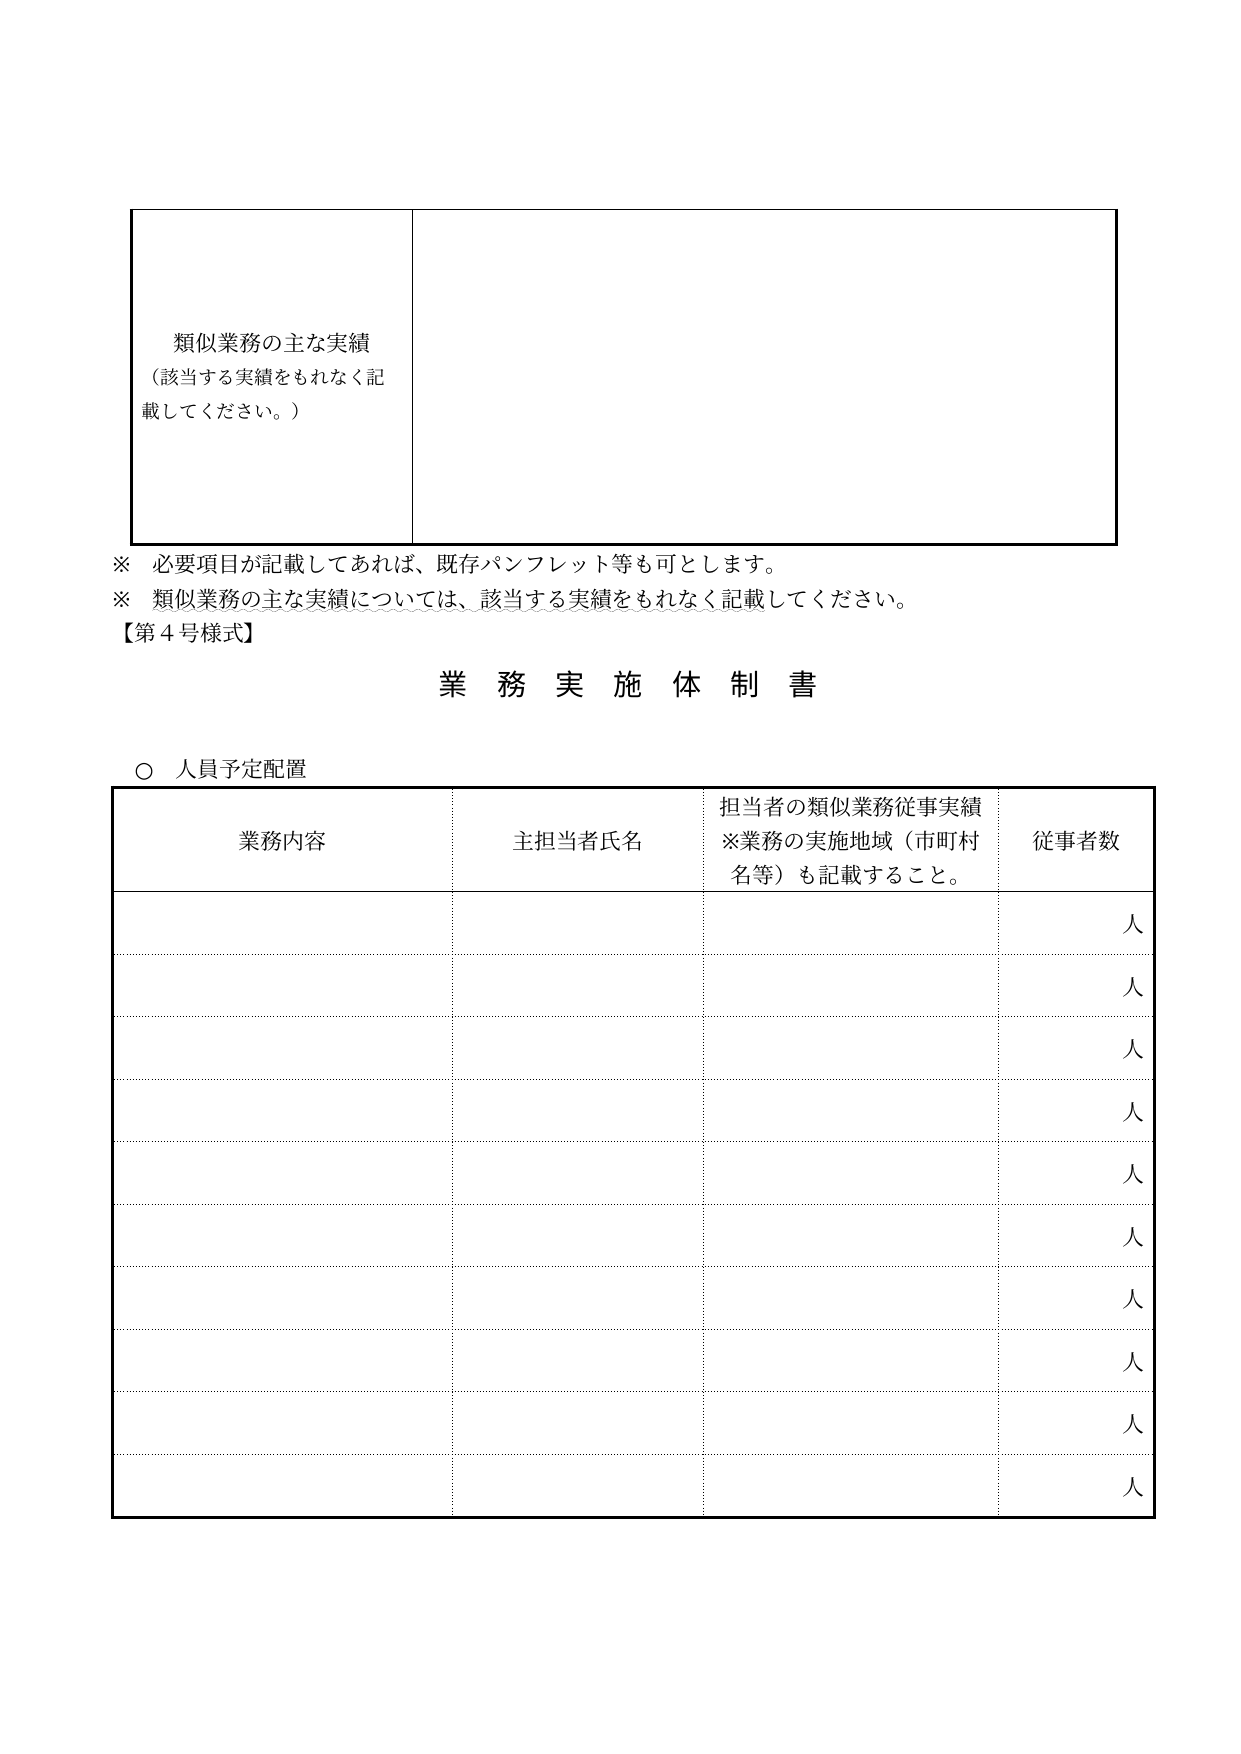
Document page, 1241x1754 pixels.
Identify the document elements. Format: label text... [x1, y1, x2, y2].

table_cell [703, 1141, 998, 1204]
table_cell [114, 954, 452, 1016]
table_cell [452, 1391, 703, 1454]
table_cell 人 [999, 1016, 1153, 1079]
table_cell [703, 892, 998, 954]
table_cell 人 [999, 1391, 1153, 1454]
table_cell [703, 1329, 998, 1391]
table_cell [703, 954, 998, 1016]
table_header 業務内容 [114, 789, 452, 891]
table_cell [114, 1329, 452, 1391]
table_cell [703, 1391, 998, 1454]
table_cell [114, 1266, 452, 1329]
text 【第４号様式】 [112, 615, 1144, 649]
table_cell [703, 1079, 998, 1141]
table_cell [452, 1016, 703, 1079]
table_cell [452, 954, 703, 1016]
table_cell [114, 1079, 452, 1141]
text ※ 必要項目が記載してあれば、既存パンフレット等も可とします。 [112, 546, 1144, 581]
table_cell [114, 1016, 452, 1079]
table_cell [452, 1329, 703, 1391]
table_cell 人 [999, 1329, 1153, 1391]
table_cell [114, 1141, 452, 1204]
table_cell [114, 892, 452, 954]
table_cell [452, 1454, 703, 1516]
table_cell 人 [999, 1266, 1153, 1329]
table_cell 類似業務の主な実績 （該当する実績をもれなく記載してください。） [133, 210, 412, 543]
table_cell [452, 1141, 703, 1204]
table_cell 人 [999, 892, 1153, 954]
table_header 主担当者氏名 [452, 789, 703, 891]
table_cell [413, 210, 1115, 543]
table_cell [452, 1266, 703, 1329]
table_cell 人 [999, 954, 1153, 1016]
table_cell [114, 1204, 452, 1266]
table_header 担当者の類似業務従事実績 ※業務の実施地域（市町村名等）も記載すること。 [703, 789, 998, 891]
table_cell [452, 1204, 703, 1266]
table_cell [703, 1266, 998, 1329]
table_cell [114, 1454, 452, 1516]
table_cell 人 [999, 1454, 1153, 1516]
table_cell [114, 1391, 452, 1454]
table_cell [703, 1454, 998, 1516]
table_cell [452, 892, 703, 954]
table_cell [703, 1204, 998, 1266]
text 業 務 実 施 体 制 書 [112, 649, 1144, 717]
table_cell 人 [999, 1204, 1153, 1266]
table_cell 人 [999, 1079, 1153, 1141]
table_header 従事者数 [999, 789, 1153, 891]
table_cell [703, 1016, 998, 1079]
text ※ 類似業務の主な実績については、該当する実績をもれなく記載してください。 [112, 581, 1144, 615]
text ○ 人員予定配置 [134, 751, 1144, 786]
table_cell [452, 1079, 703, 1141]
table_cell 人 [999, 1141, 1153, 1204]
